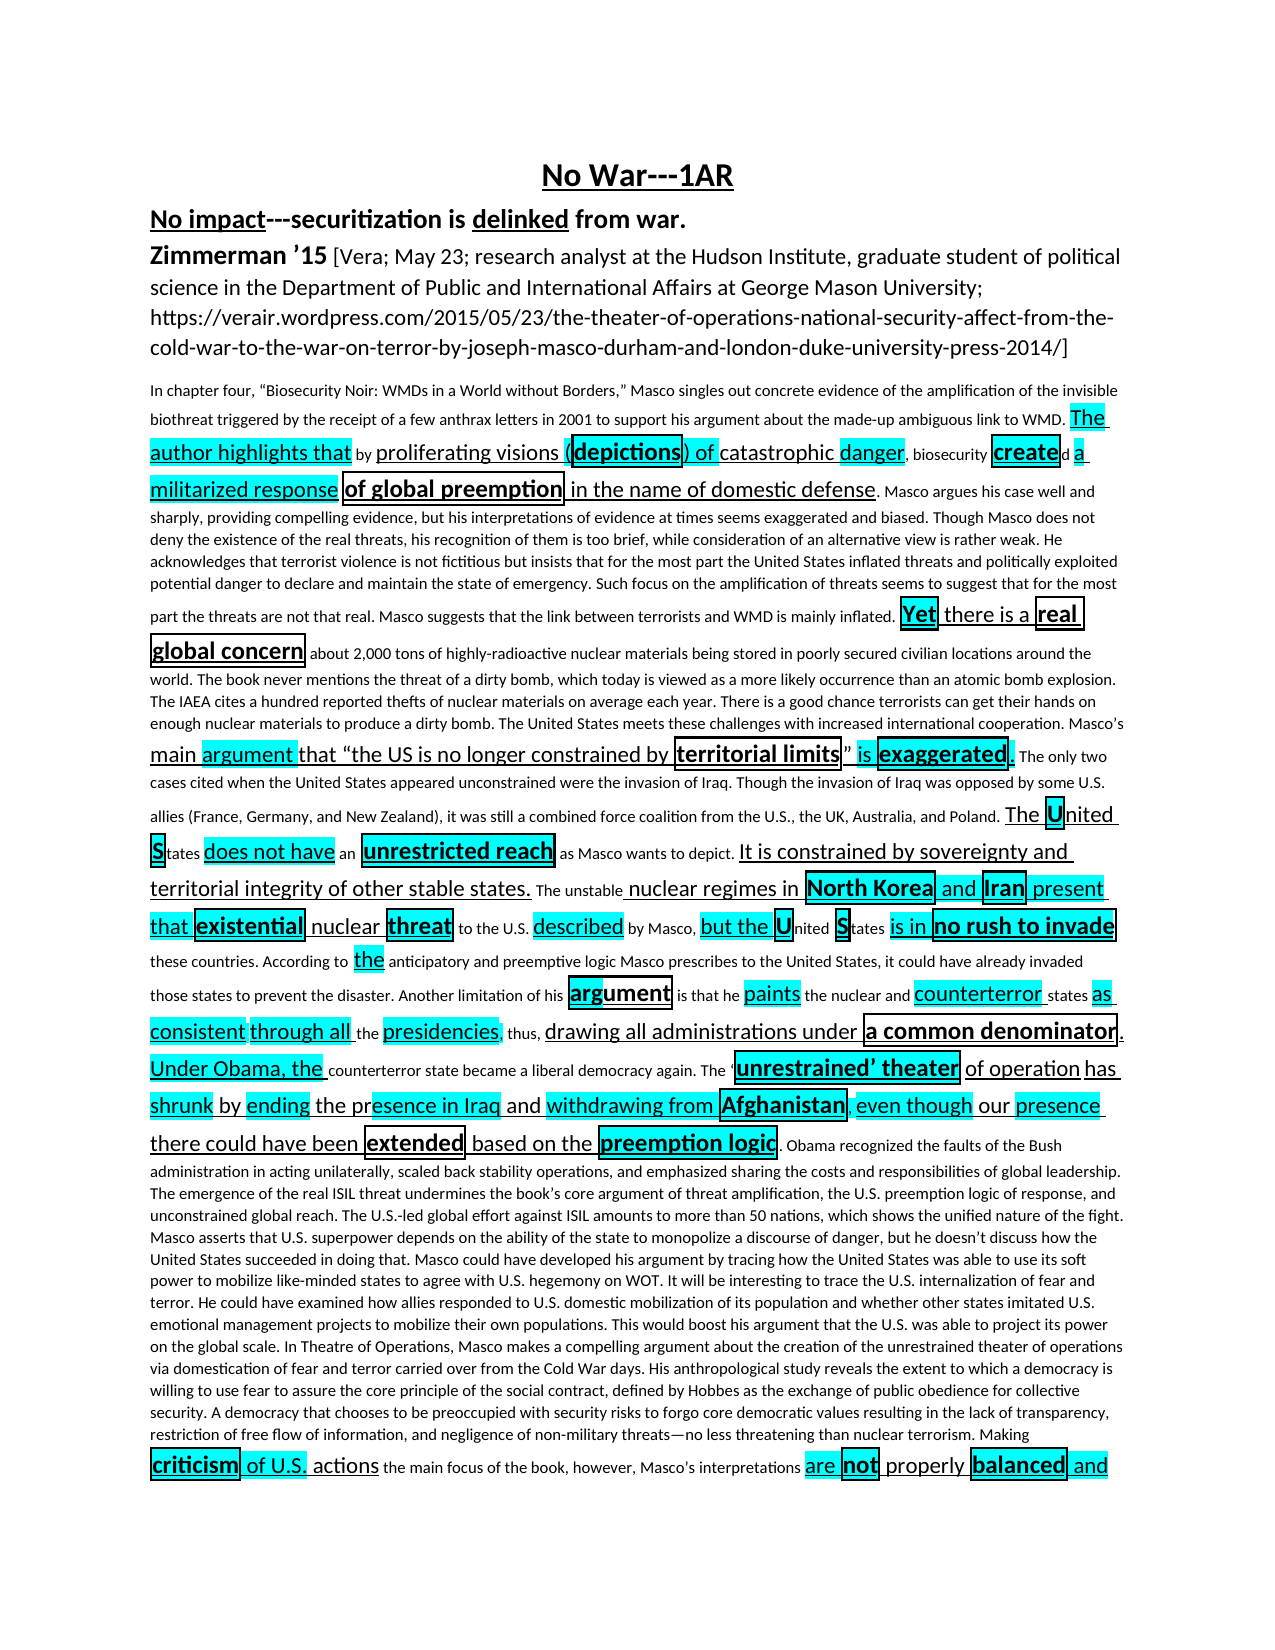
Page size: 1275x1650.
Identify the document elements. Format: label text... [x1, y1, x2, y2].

text Zimmerman ’15 [Vera; May 23; research analyst at the Hudson Institute, graduate student of political science in the Department of Public and International Affairs at George Mason University; https://verair.wordpress.com/2015/05/23/the-theater-of-operations-national-security-affect-from-the-cold-war-to-the-war-on-terror-by-joseph-masco-durham-and-london-duke-university-press-2014/] [150, 238, 1125, 362]
subtitle No War---1AR [150, 154, 1125, 195]
subtitle No impact---securitization is delinked from war. [150, 202, 1125, 235]
